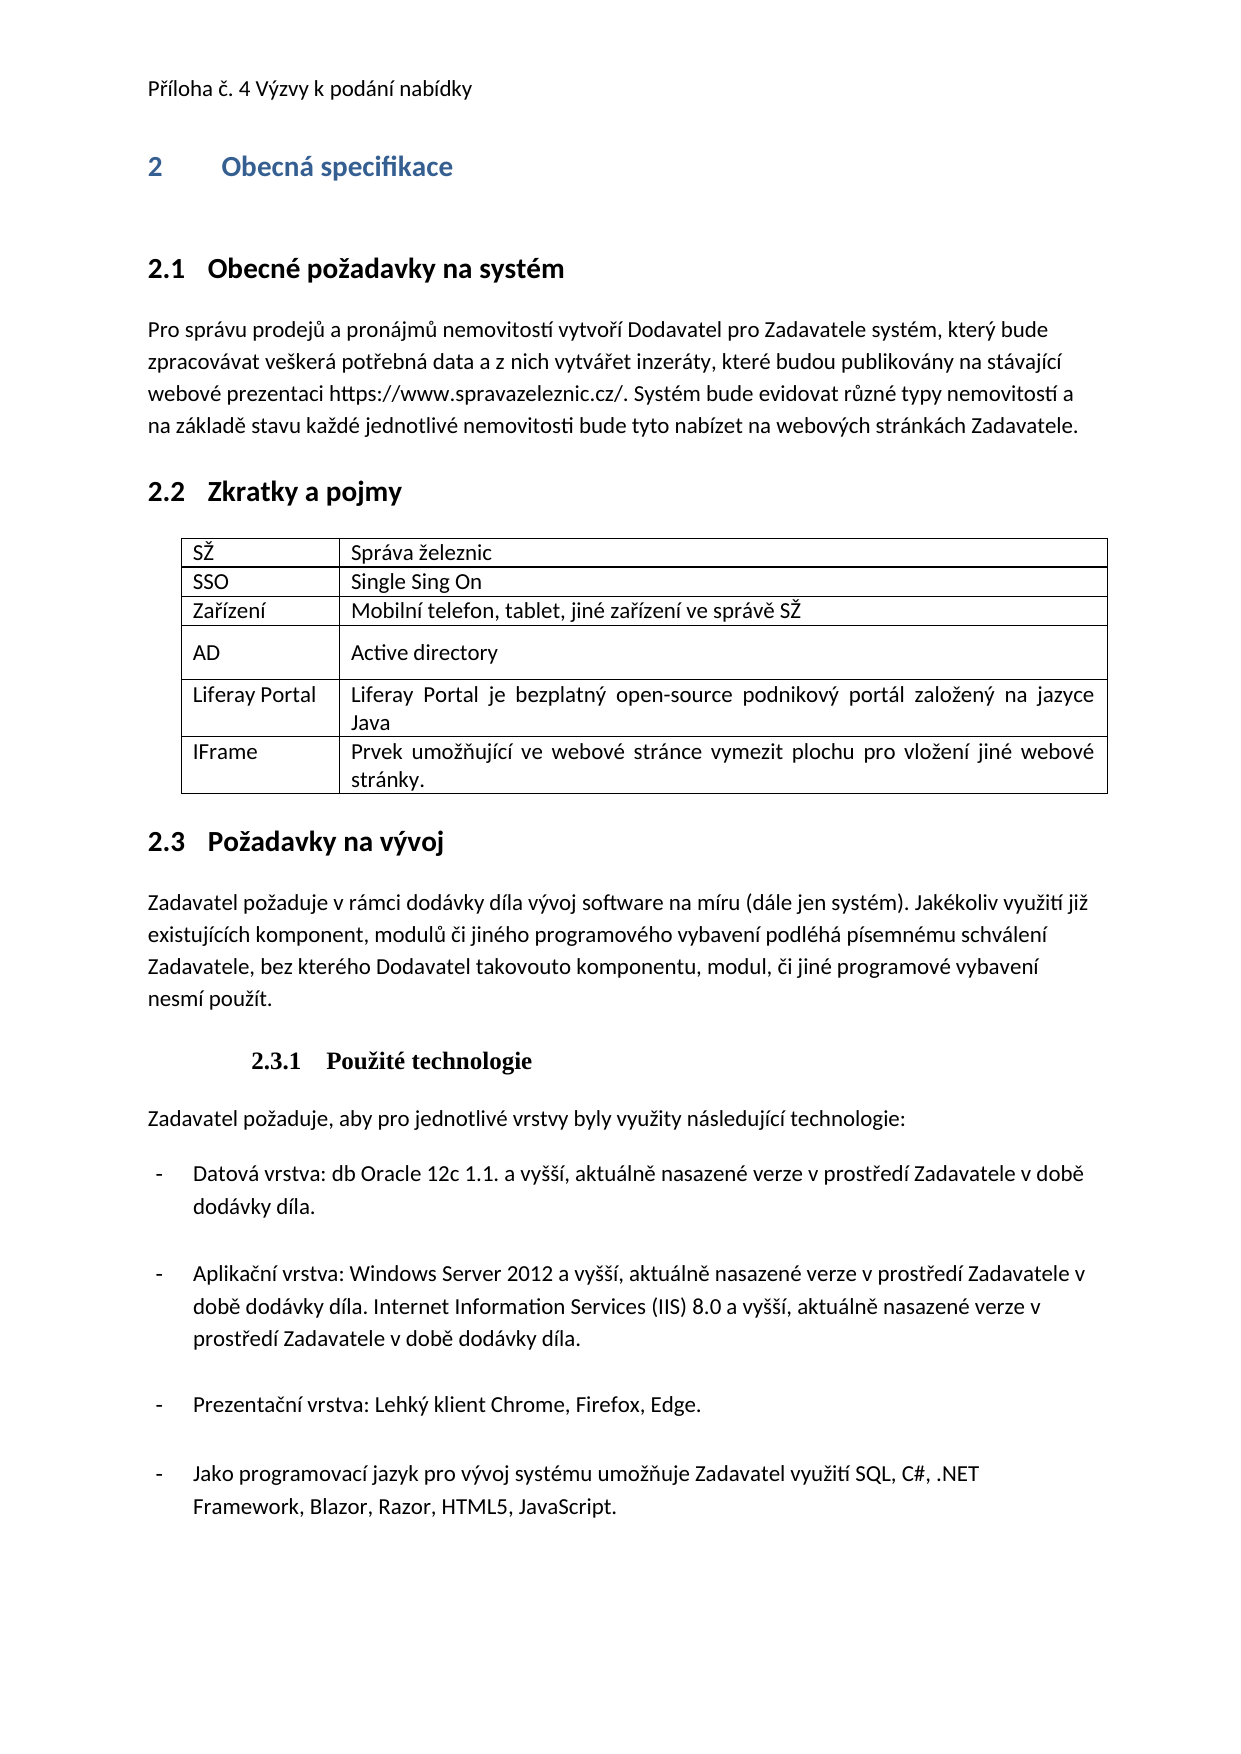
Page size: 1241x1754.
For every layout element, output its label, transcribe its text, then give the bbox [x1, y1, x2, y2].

text Pro správu prodejů a pronájmů nemovitostí vytvoří Dodavatel pro Zadavatele systém, který bude zpracovávat veškerá potřebná data a z nich vytvářet inzeráty, které budou publikovány na stávající webové prezentaci https://www.spravazeleznic.cz/. Systém bude evidovat různé typy nemovitostí a na základě stavu každé jednotlivé nemovitosti bude tyto nabízet na webových stránkách Zadavatele. [148, 315, 1093, 439]
table_cell Active directory [340, 626, 1107, 679]
list Prezentační vrstva: Lehký klient Chrome, Firefox, Edge. [155, 1388, 1093, 1420]
text Zadavatel požaduje v rámci dodávky díla vývoj software na míru (dále jen systém). Jakékoliv využití již existujících komponent, modulů či jiného programového vybavení podléhá písemnému schválení Zadavatele, bez kterého Dodavatel takovouto komponentu, modul, či jiné programové vybavení nesmí použít. [148, 888, 1093, 1012]
subtitle Obecná specifikace [148, 148, 1093, 183]
table_header Správa železnic [340, 539, 1107, 566]
table_cell Liferay Portal [182, 680, 339, 736]
subtitle Zkratky a pojmy [148, 473, 1093, 508]
table_cell Liferay Portal je bezplatný open-source podnikový portál založený na jazyce Java [340, 680, 1107, 736]
table_cell Prvek umožňující ve webové stránce vymezit plochu pro vložení jiné webové stránky. [340, 737, 1107, 793]
table_cell AD [182, 626, 339, 679]
list Datová vrstva: db Oracle 12c 1.1. a vyšší, aktuálně nasazené verze v prostředí Zadavatele v době dodávky díla. [155, 1157, 1093, 1220]
subtitle Použité technologie [251, 1046, 1093, 1074]
list Aplikační vrstva: Windows Server 2012 a vyšší, aktuálně nasazené verze v prostředí Zadavatele v době dodávky díla. Internet Information Services (IIS) 8.0 a vyšší, aktuálně nasazené verze v prostředí Zadavatele v době dodávky díla. [155, 1256, 1093, 1352]
table_header SŽ [182, 539, 339, 566]
table_cell IFrame [182, 737, 339, 793]
text Zadavatel požaduje, aby pro jednotlivé vrstvy byly využity následující technologie: [148, 1104, 1093, 1132]
subtitle Požadavky na vývoj [148, 823, 1093, 859]
table_cell Mobilní telefon, tablet, jiné zařízení ve správě SŽ [340, 597, 1107, 624]
table_cell Zařízení [182, 597, 339, 624]
table_cell Single Sing On [340, 568, 1107, 596]
table_cell SSO [182, 568, 339, 596]
subtitle Obecné požadavky na systém [148, 250, 1093, 286]
list Jako programovací jazyk pro vývoj systému umožňuje Zadavatel využití SQL, C#, .NET Framework, Blazor, Razor, HTML5, JavaScript. [155, 1457, 1093, 1520]
